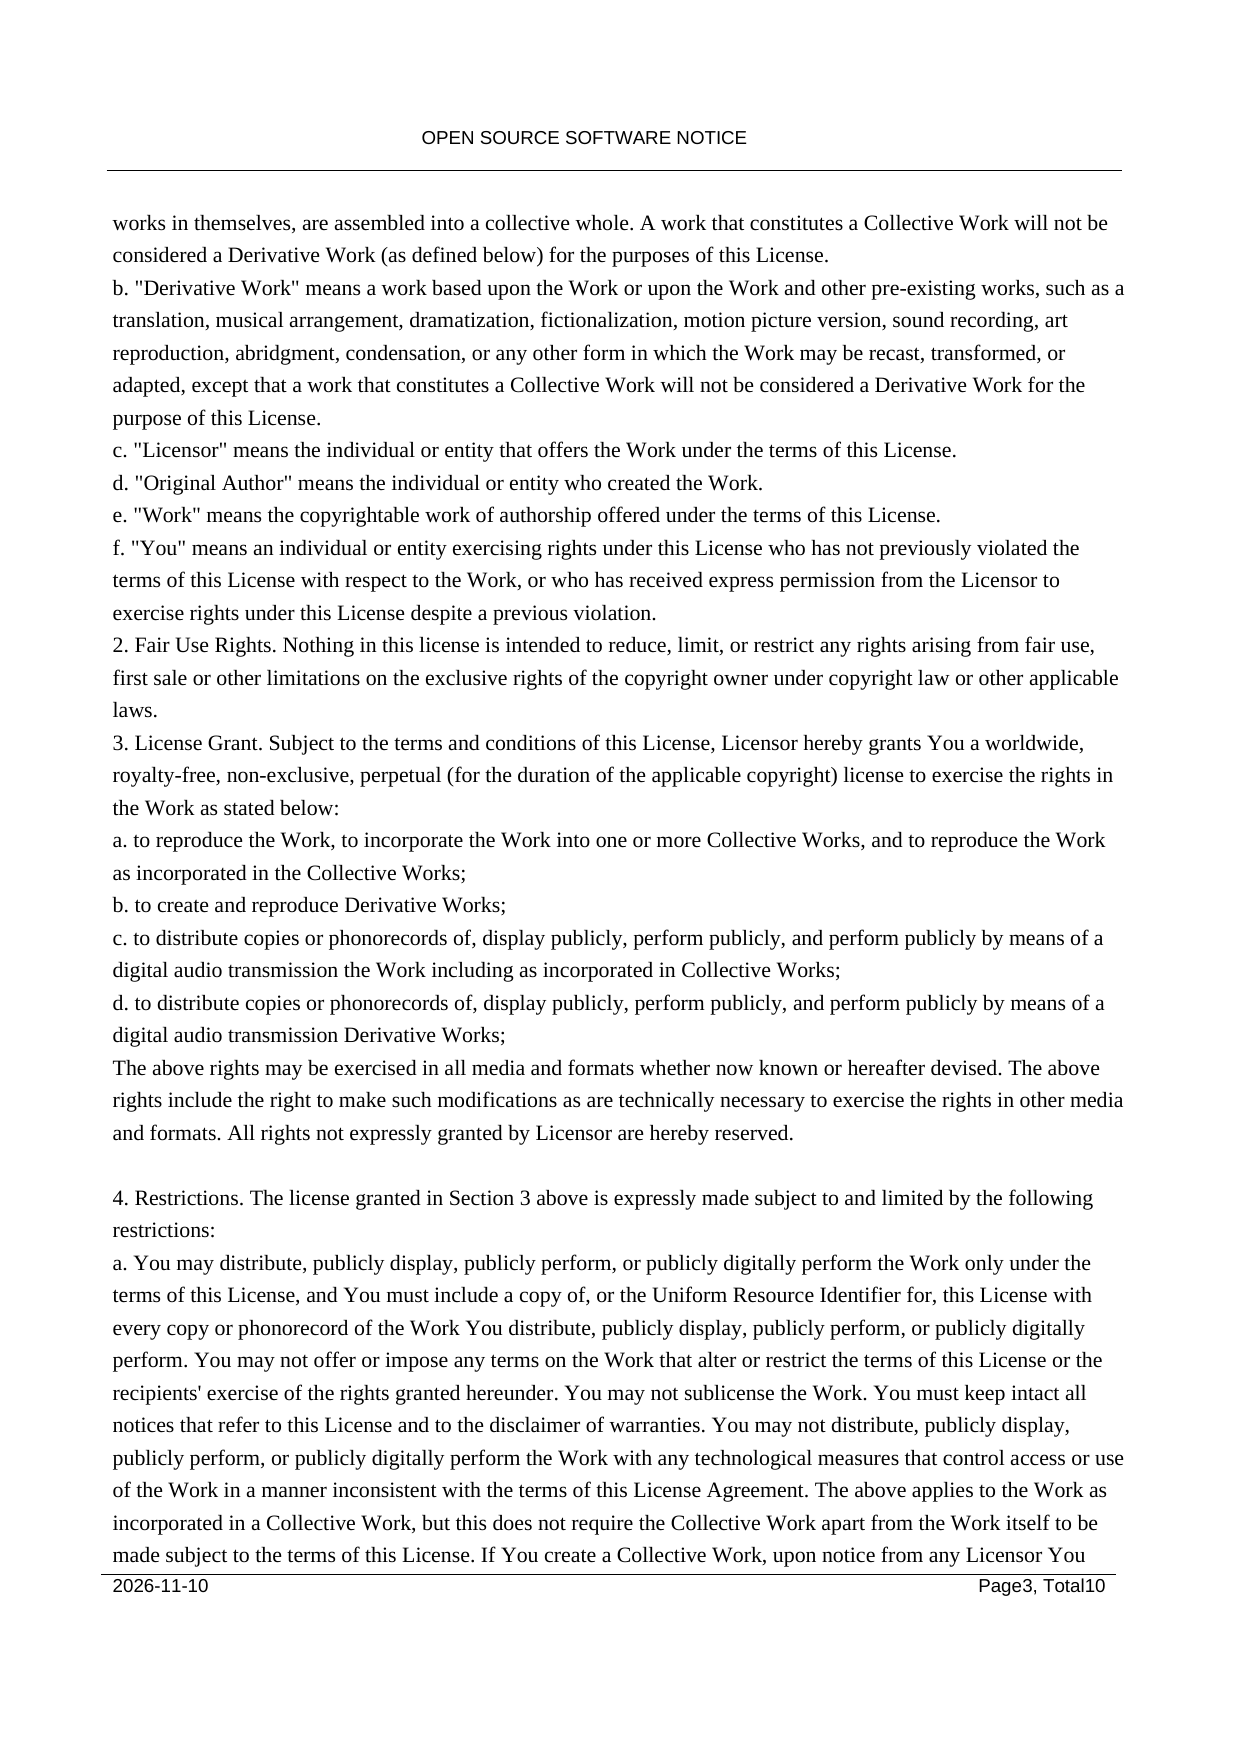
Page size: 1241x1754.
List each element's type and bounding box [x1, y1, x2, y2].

text [112, 206, 1128, 1571]
